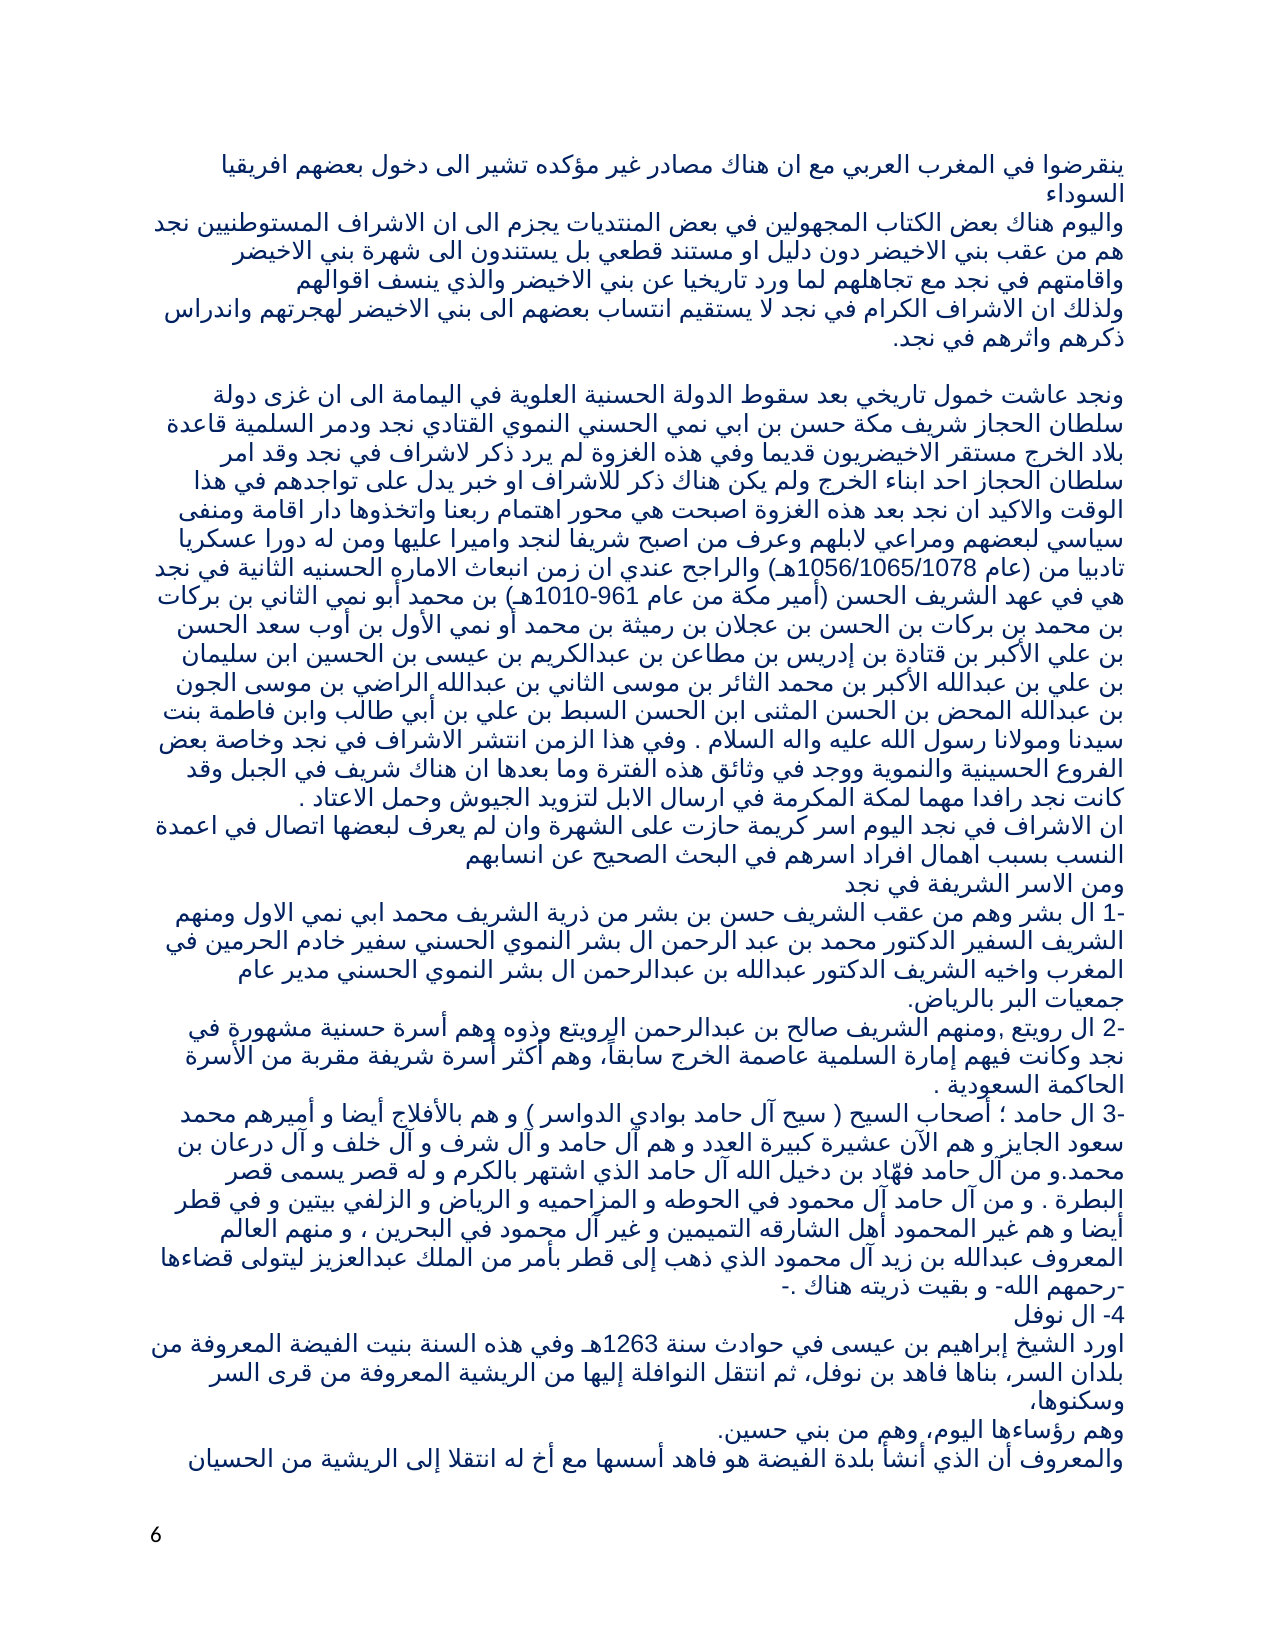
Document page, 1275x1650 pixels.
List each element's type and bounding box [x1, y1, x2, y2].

text [150, 150, 1125, 1472]
